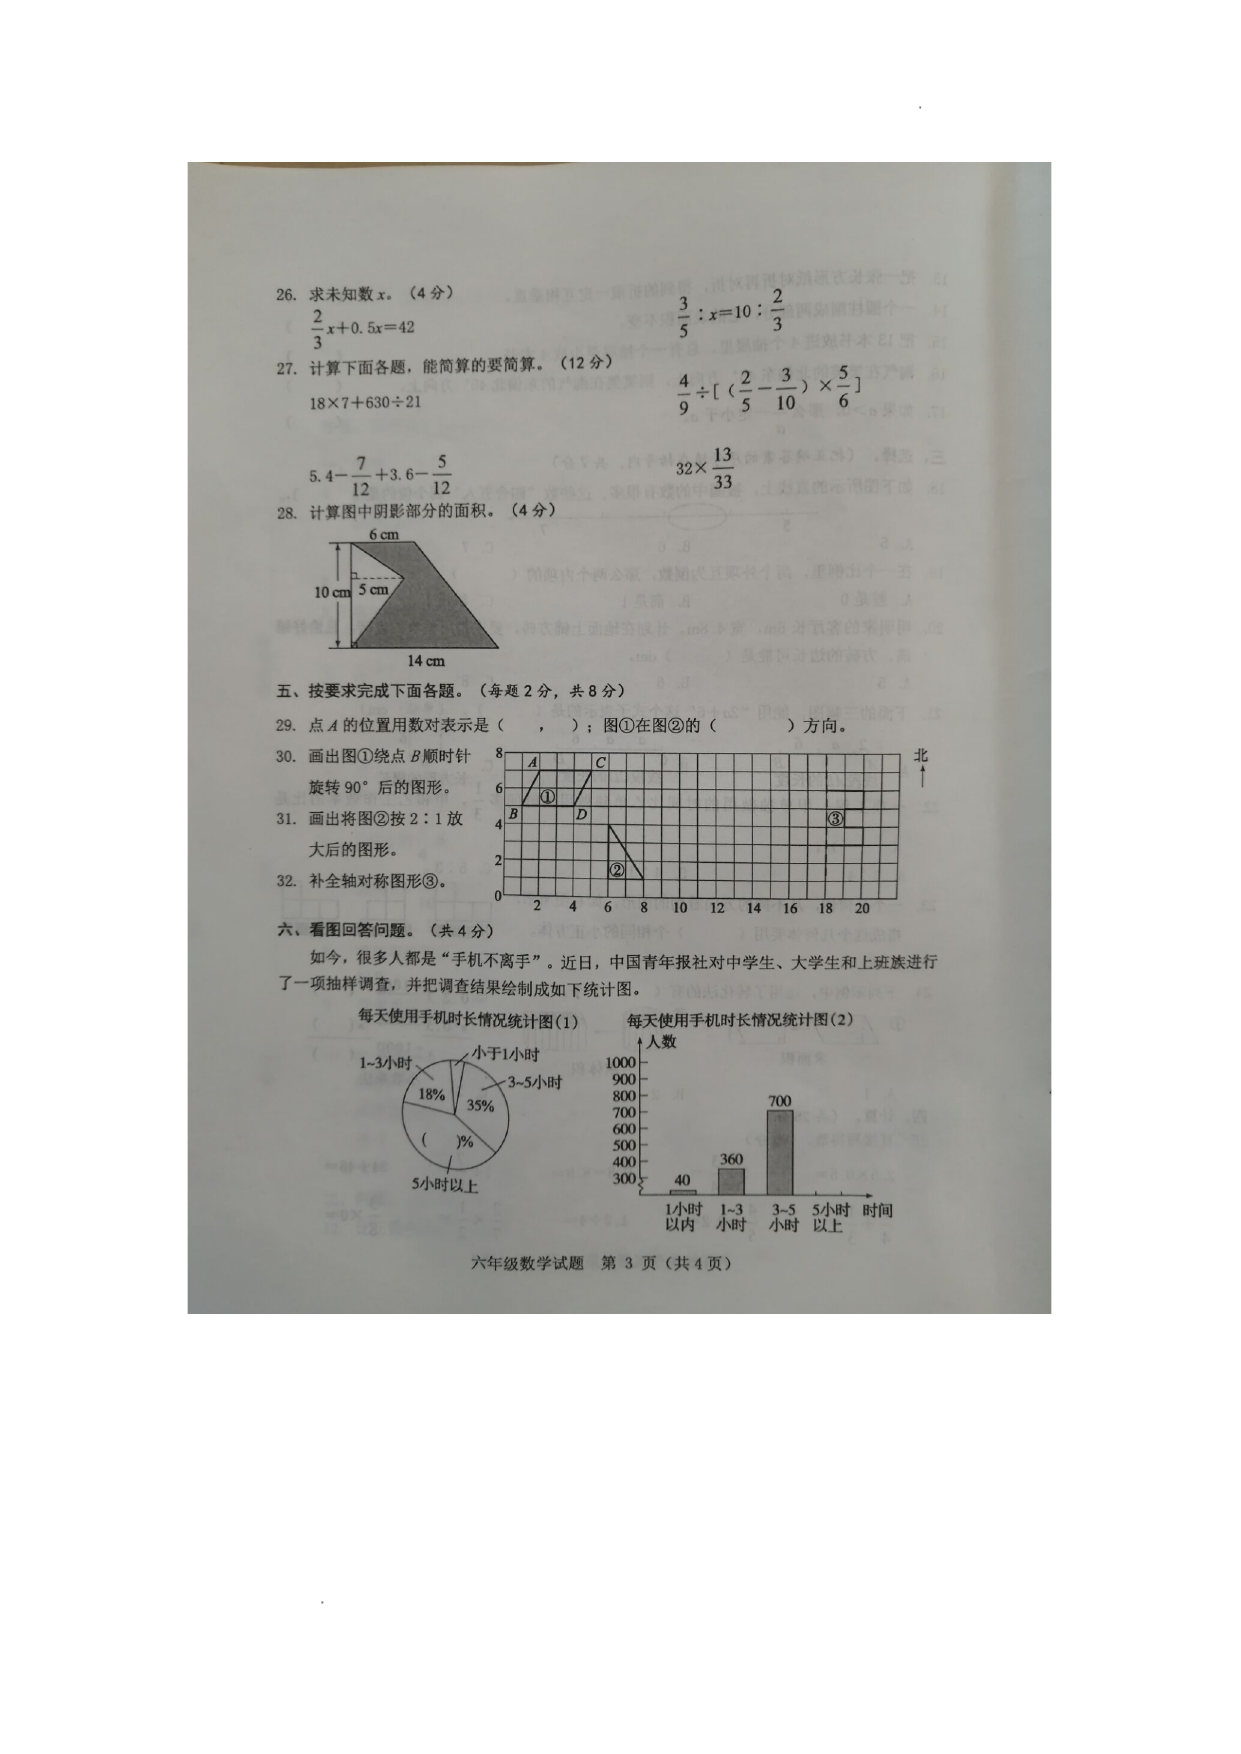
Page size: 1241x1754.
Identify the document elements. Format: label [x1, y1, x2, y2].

picture [187, 162, 1052, 1314]
